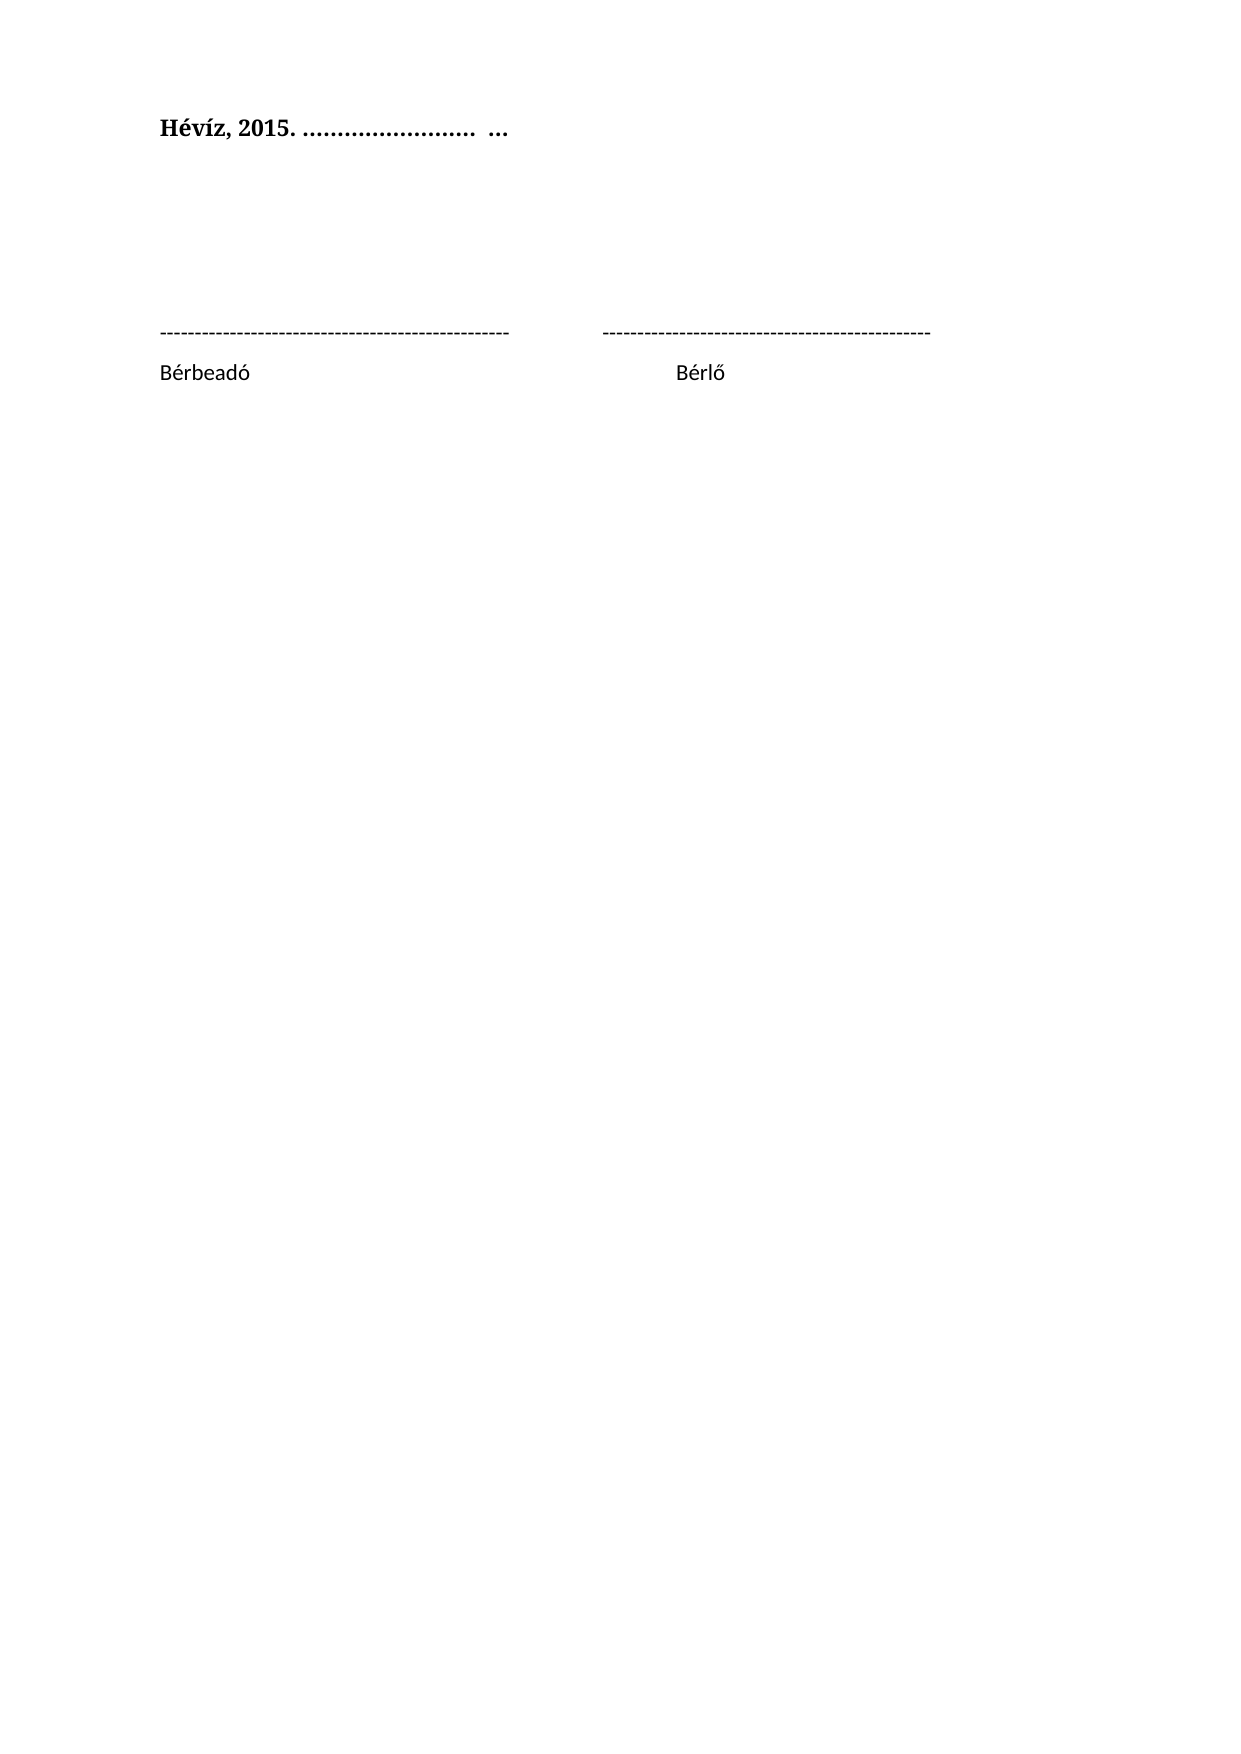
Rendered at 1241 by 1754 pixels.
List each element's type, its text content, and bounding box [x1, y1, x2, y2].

text -------------------------------------------------- ----------------------------------------------- [159, 318, 1081, 346]
text Hévíz, 2015. ……………………. … [159, 112, 1081, 143]
text Bérbeadó Bérlő [159, 358, 1081, 386]
